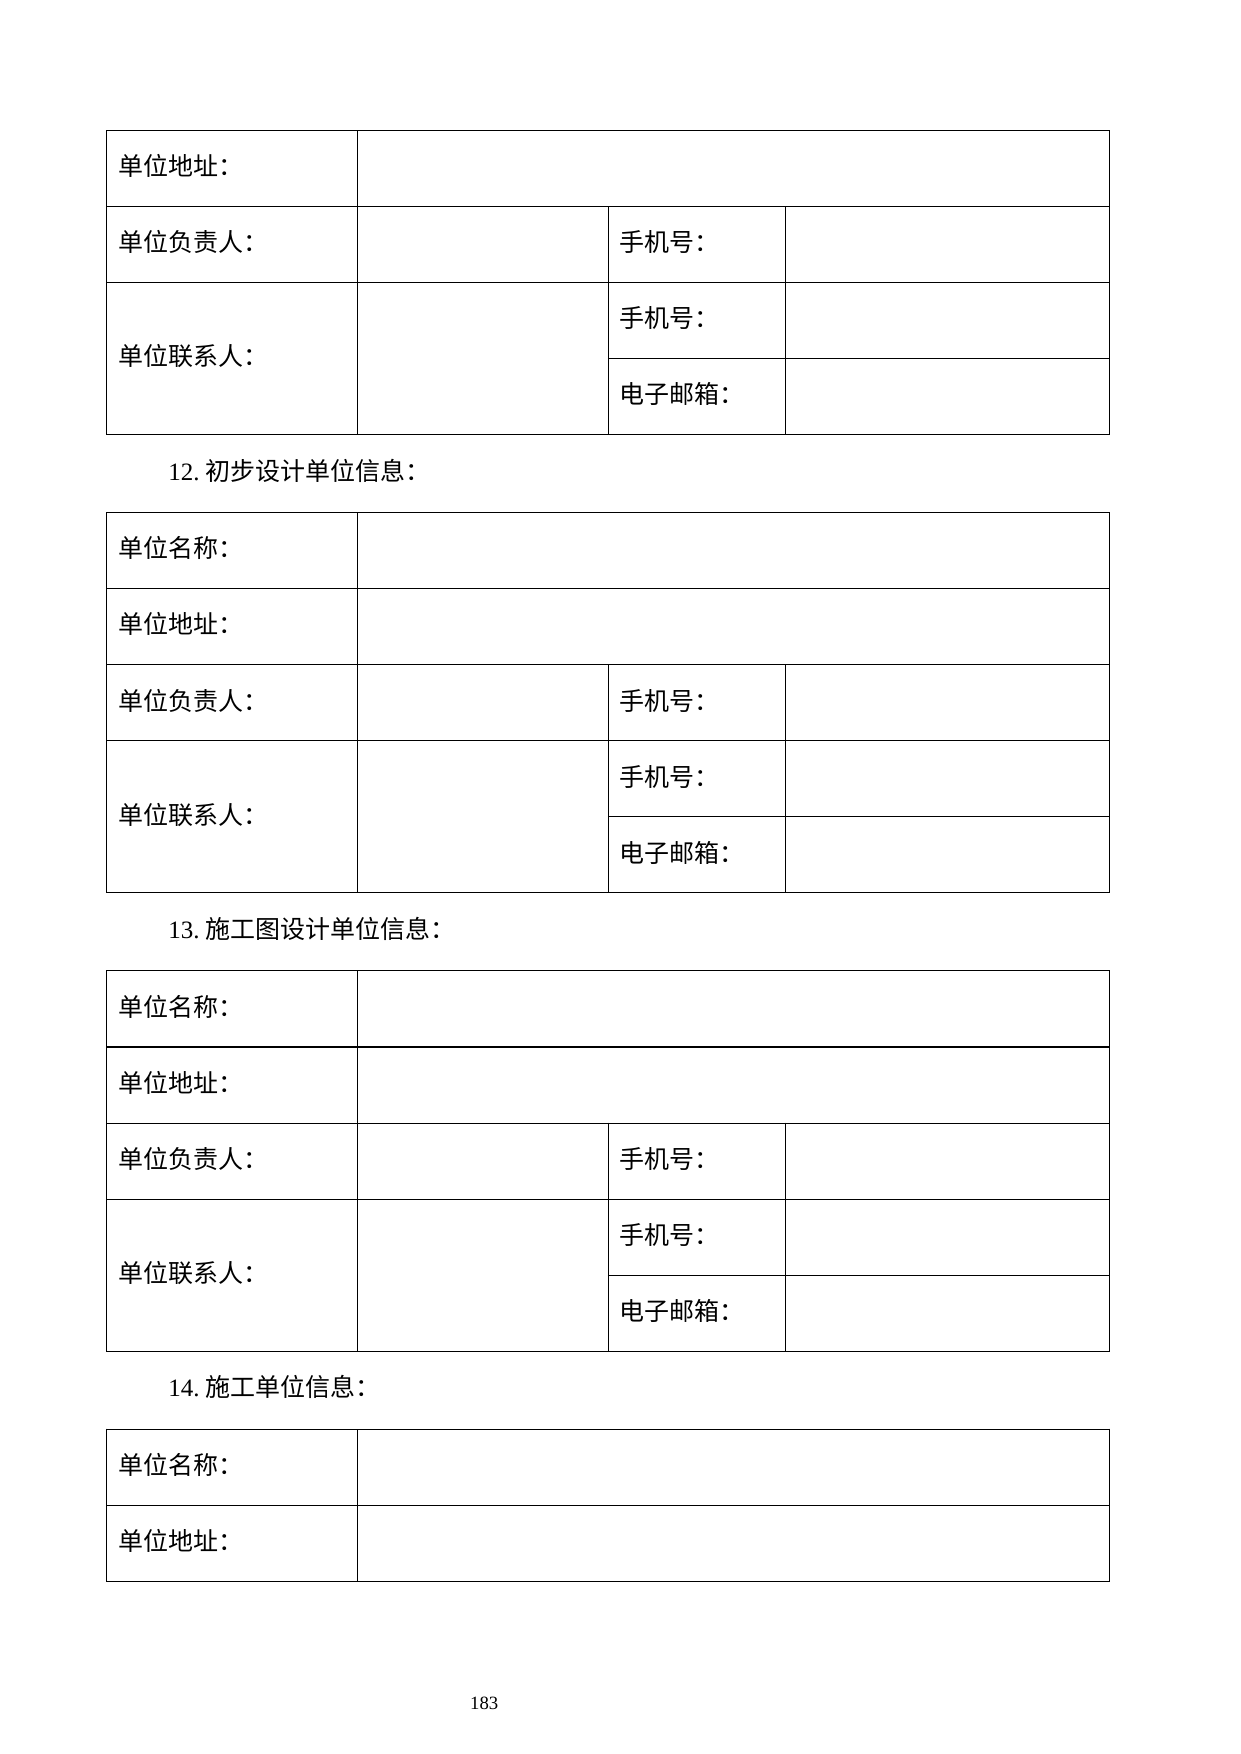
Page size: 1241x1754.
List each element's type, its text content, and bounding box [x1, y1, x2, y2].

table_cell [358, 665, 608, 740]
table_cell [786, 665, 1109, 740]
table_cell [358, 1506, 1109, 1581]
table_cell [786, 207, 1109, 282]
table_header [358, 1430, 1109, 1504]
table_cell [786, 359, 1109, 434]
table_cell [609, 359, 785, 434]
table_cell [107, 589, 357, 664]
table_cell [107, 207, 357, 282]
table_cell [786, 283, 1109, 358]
text 13. 施工图设计单位信息： [118, 893, 1122, 961]
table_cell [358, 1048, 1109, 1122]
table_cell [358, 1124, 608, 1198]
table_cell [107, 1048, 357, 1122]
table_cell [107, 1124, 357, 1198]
text 14. 施工单位信息： [118, 1352, 1122, 1419]
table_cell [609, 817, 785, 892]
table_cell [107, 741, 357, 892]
text 12. 初步设计单位信息： [118, 435, 1122, 503]
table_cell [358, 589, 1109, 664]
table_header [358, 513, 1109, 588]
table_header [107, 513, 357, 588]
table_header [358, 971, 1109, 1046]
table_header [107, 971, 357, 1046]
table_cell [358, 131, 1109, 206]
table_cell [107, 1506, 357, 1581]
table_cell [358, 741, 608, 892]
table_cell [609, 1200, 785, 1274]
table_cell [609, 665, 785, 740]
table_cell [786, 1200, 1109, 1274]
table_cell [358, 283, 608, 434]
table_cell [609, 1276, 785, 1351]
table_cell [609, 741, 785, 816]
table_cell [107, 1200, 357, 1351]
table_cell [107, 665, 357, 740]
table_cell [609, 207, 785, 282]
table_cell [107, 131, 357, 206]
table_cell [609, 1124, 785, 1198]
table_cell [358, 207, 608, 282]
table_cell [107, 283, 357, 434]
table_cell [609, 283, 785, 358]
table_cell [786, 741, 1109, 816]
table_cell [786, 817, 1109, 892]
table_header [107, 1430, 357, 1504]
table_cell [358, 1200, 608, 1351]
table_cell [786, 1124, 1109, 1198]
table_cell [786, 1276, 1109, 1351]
